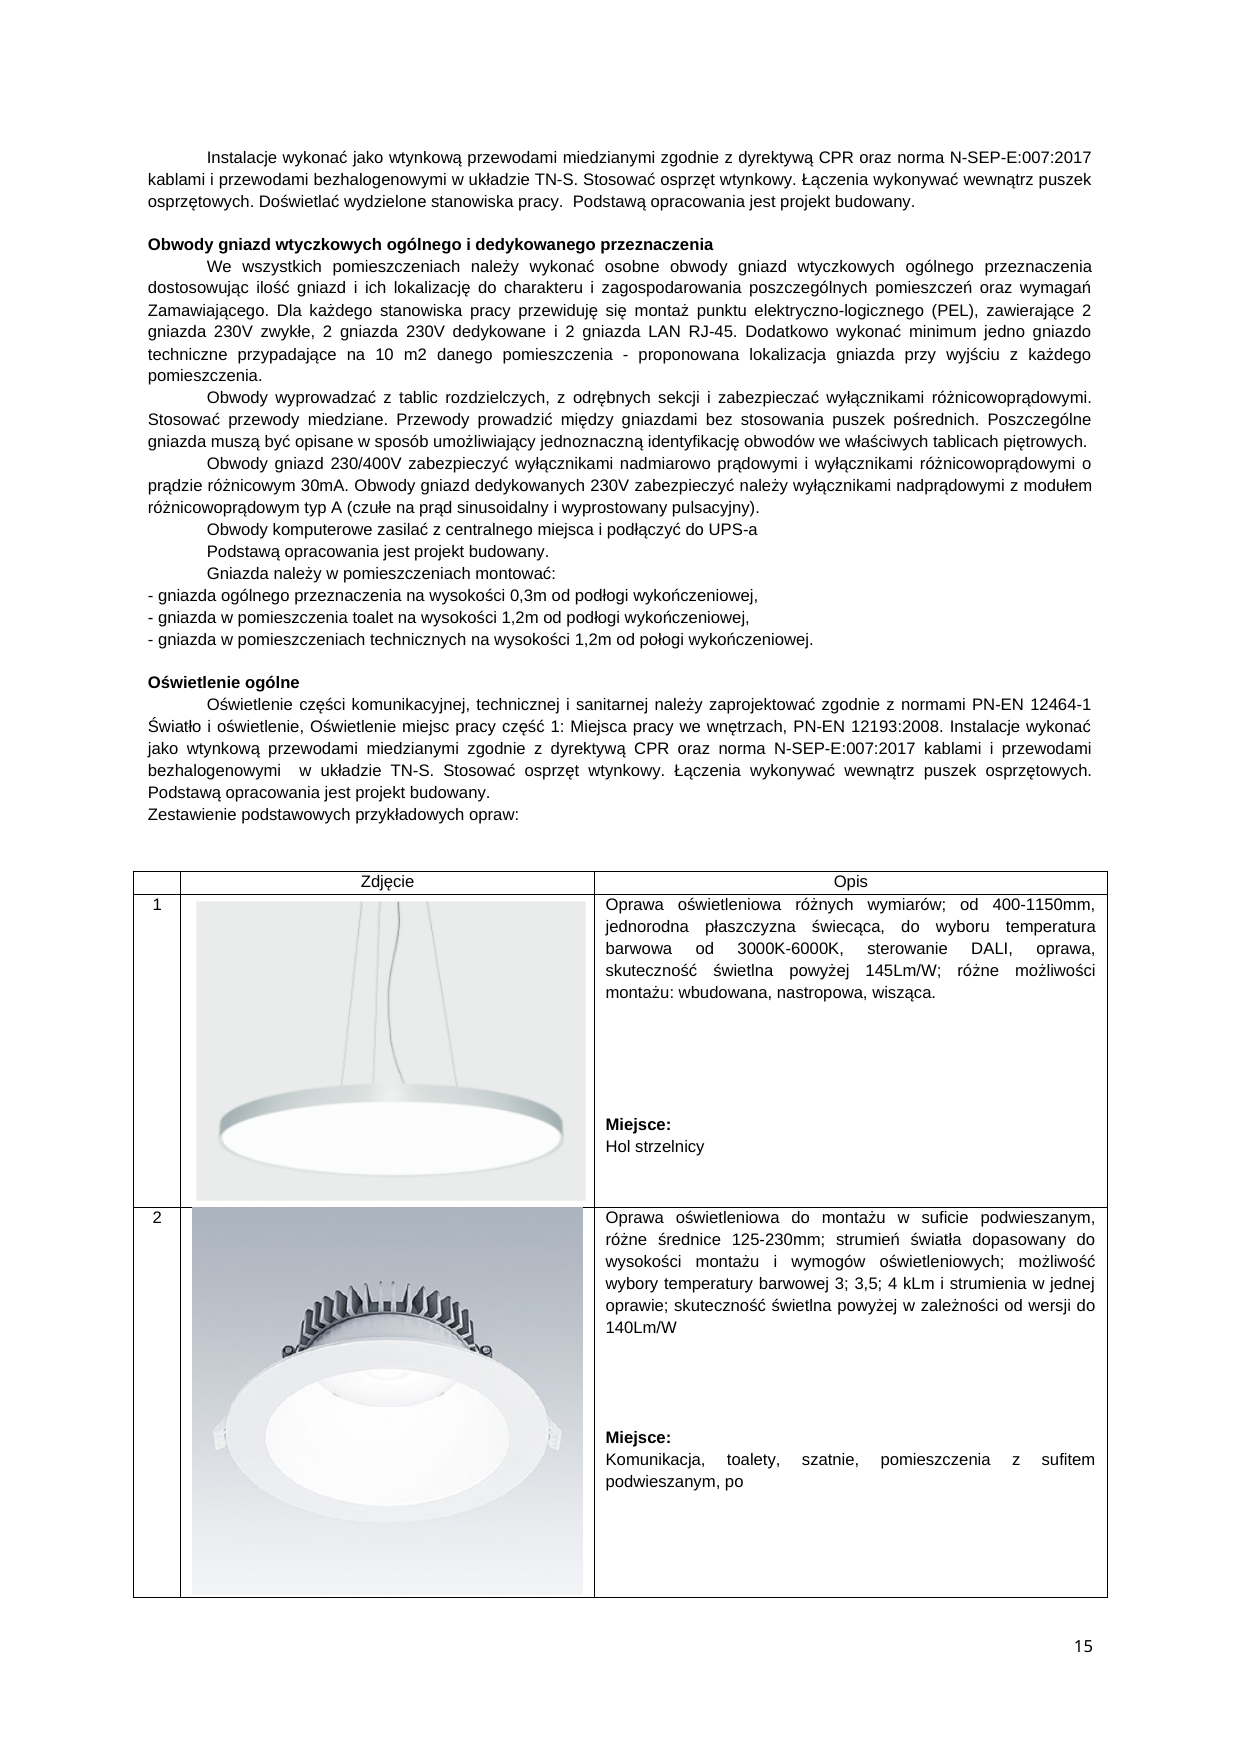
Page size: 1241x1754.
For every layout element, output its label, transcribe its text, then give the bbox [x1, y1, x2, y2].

text Instalacje wykonać jako wtynkową przewodami miedzianymi zgodnie z dyrektywą CPR oraz norma N-SEP-E:007:2017 kablami i przewodami bezhalogenowymi w układzie TN-S. Stosować osprzęt wtynkowy. Łączenia wykonywać wewnątrz puszek osprzętowych. Doświetlać wydzielone stanowiska pracy. Podstawą opracowania jest projekt budowany. [148, 148, 1093, 211]
table_cell [181, 1208, 594, 1597]
text - gniazda w pomieszczenia toalet na wysokości 1,2m od podłogi wykończeniowej, [148, 608, 1093, 627]
table_header Opis [595, 872, 1107, 894]
table_cell Oprawa oświetleniowa do montażu w suficie podwieszanym, różne średnice 125-230mm; strumień światła dopasowany do wysokości montażu i wymogów oświetleniowych; możliwość wybory temperatury barwowej 3; 3,5; 4 kLm i strumienia w jednej oprawie; skuteczność świetlna powyżej w zależności od wersji do 140Lm/W Miejsce: Komunikacja, toalety, szatnie, pomieszczenia z sufitem podwieszanym, po [595, 1208, 1107, 1597]
picture [192, 896, 587, 1203]
subtitle Oświetlenie ogólne [148, 673, 1093, 692]
text - gniazda w pomieszczeniach technicznych na wysokości 1,2m od połogi wykończeniowej. [148, 630, 1093, 649]
text - gniazda ogólnego przeznaczenia na wysokości 0,3m od podłogi wykończeniowej, [148, 586, 1093, 605]
table_cell 1 [134, 895, 180, 1207]
table_cell [181, 895, 594, 1207]
text Podstawą opracowania jest projekt budowany. [148, 542, 1093, 561]
text Obwody komputerowe zasilać z centralnego miejsca i podłączyć do UPS-a [148, 520, 1093, 539]
table_cell 2 [134, 1208, 180, 1597]
text Zestawienie podstawowych przykładowych opraw: [148, 805, 1093, 824]
text Gniazda należy w pomieszczeniach montować: [148, 564, 1093, 583]
table_cell Oprawa oświetleniowa różnych wymiarów; od 400-1150mm, jednorodna płaszczyzna świecąca, do wyboru temperatura barwowa od 3000K-6000K, sterowanie DALI, oprawa, skuteczność świetlna powyżej 145Lm/W; różne możliwości montażu: wbudowana, nastropowa, wisząca. Miejsce: Hol strzelnicy [595, 895, 1107, 1207]
text Oświetlenie części komunikacyjnej, technicznej i sanitarnej należy zaprojektować zgodnie z normami PN-EN 12464-1 Światło i oświetlenie, Oświetlenie miejsc pracy część 1: Miejsca pracy we wnętrzach, PN-EN 12193:2008. Instalacje wykonać jako wtynkową przewodami miedzianymi zgodnie z dyrektywą CPR oraz norma N-SEP-E:007:2017 kablami i przewodami bezhalogenowymi w układzie TN-S. Stosować osprzęt wtynkowy. Łączenia wykonywać wewnątrz puszek osprzętowych. Podstawą opracowania jest projekt budowany. [148, 695, 1093, 802]
table_header Zdjęcie [181, 872, 594, 894]
text We wszystkich pomieszczeniach należy wykonać osobne obwody gniazd wtyczkowych ogólnego przeznaczenia dostosowując ilość gniazd i ich lokalizację do charakteru i zagospodarowania poszczególnych pomieszczeń oraz wymagań Zamawiającego. Dla każdego stanowiska pracy przewiduję się montaż punktu elektryczno-logicznego (PEL), zawierające 2 gniazda 230V zwykłe, 2 gniazda 230V dedykowane i 2 gniazda LAN RJ-45. Dodatkowo wykonać minimum jedno gniazdo techniczne przypadające na 10 m2 danego pomieszczenia - proponowana lokalizacja gniazda przy wyjściu z każdego pomieszczenia. [148, 256, 1093, 385]
text Obwody wyprowadzać z tablic rozdzielczych, z odrębnych sekcji i zabezpieczać wyłącznikami różnicowoprądowymi. Stosować przewody miedziane. Przewody prowadzić między gniazdami bez stosowania puszek pośrednich. Poszczególne gniazda muszą być opisane w sposób umożliwiający jednoznaczną identyfikację obwodów we właściwych tablicach piętrowych. [148, 388, 1093, 451]
table_header [134, 872, 180, 894]
subtitle Obwody gniazd wtyczkowych ogólnego i dedykowanego przeznaczenia [148, 234, 1093, 253]
picture [192, 1207, 583, 1595]
text Obwody gniazd 230/400V zabezpieczyć wyłącznikami nadmiarowo prądowymi i wyłącznikami różnicowoprądowymi o prądzie różnicowym 30mA. Obwody gniazd dedykowanych 230V zabezpieczyć należy wyłącznikami nadprądowymi z modułem różnicowoprądowym typ A (czułe na prąd sinusoidalny i wyprostowany pulsacyjny). [148, 454, 1093, 517]
